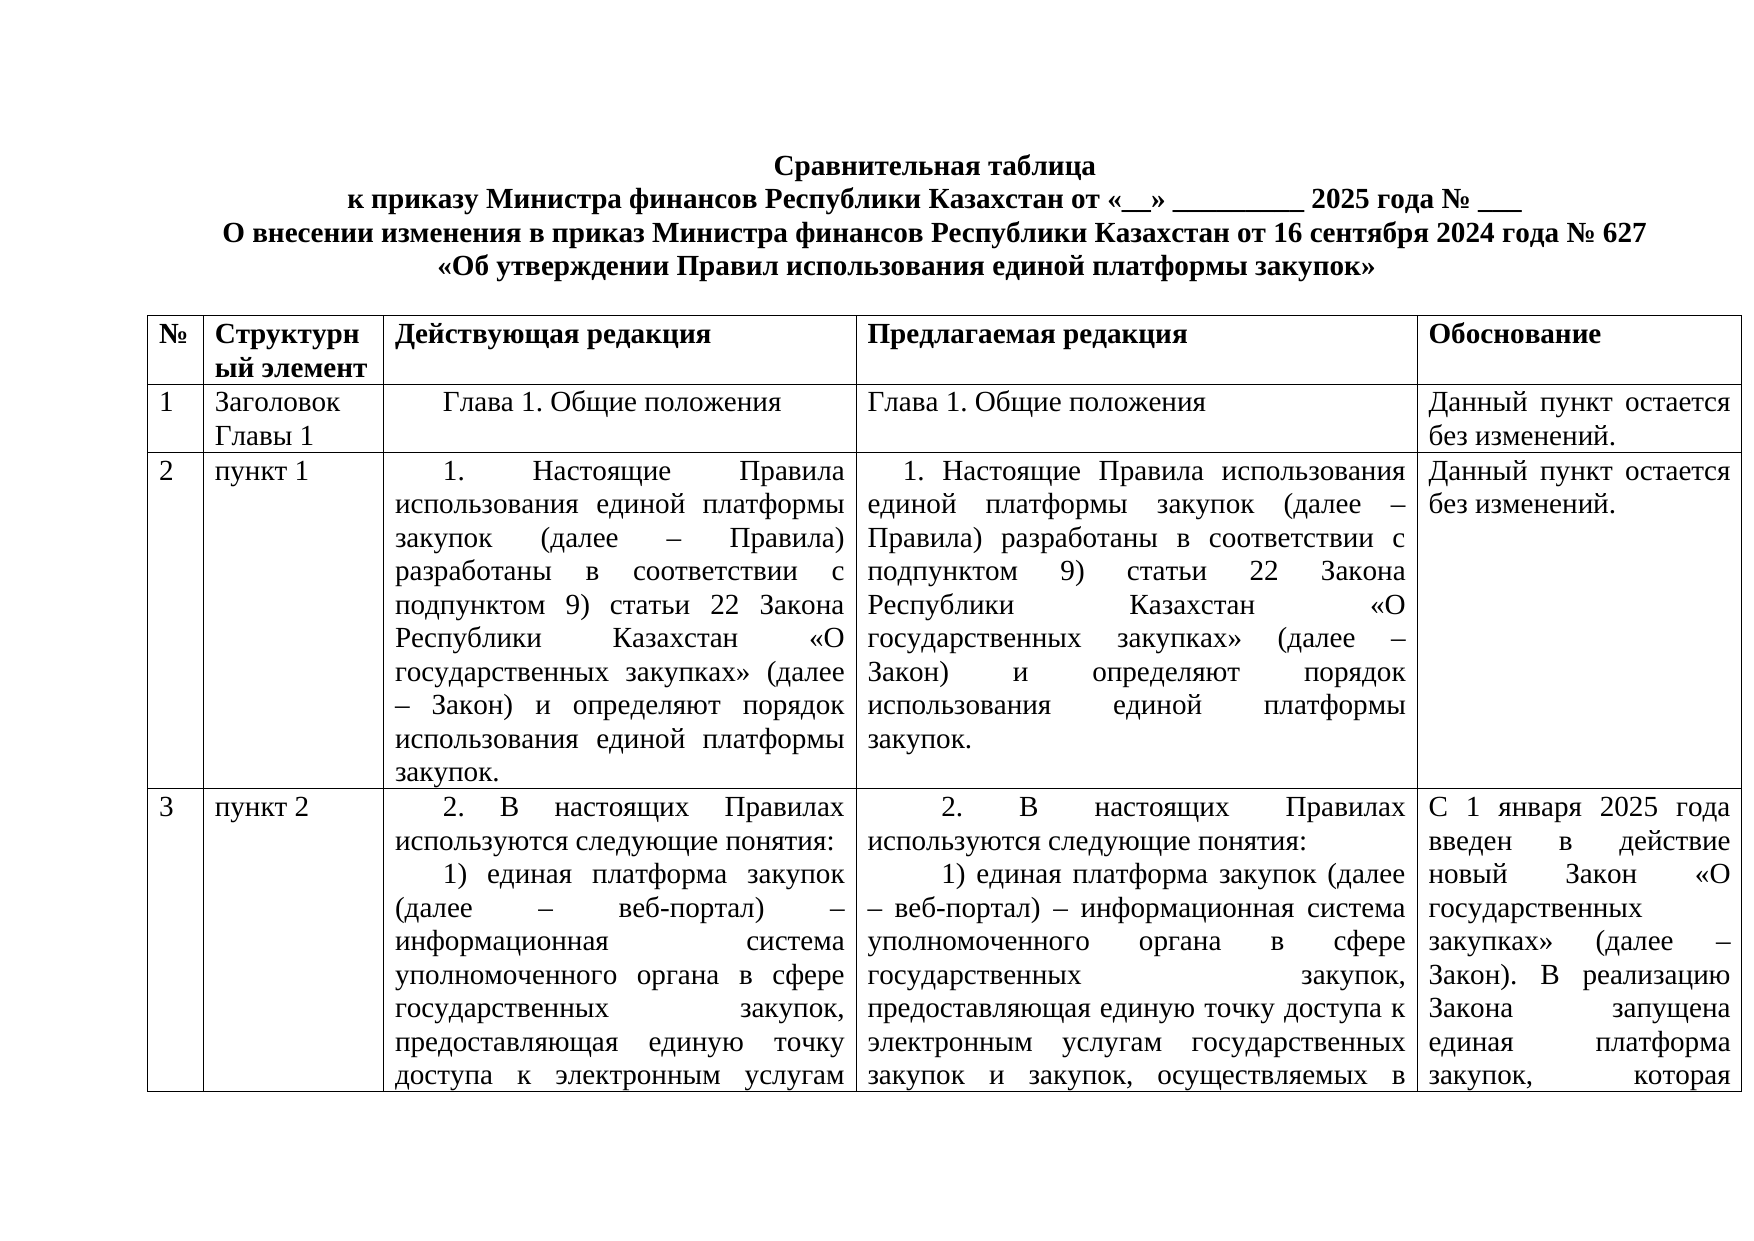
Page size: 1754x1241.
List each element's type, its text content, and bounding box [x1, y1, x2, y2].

text к приказу Министра финансов Республики Казахстан от «__» _________ 2025 года № ___ [148, 181, 1665, 215]
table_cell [857, 789, 1417, 1091]
table_cell Данный пункт остается без изменений. [1418, 385, 1741, 452]
text Сравнительная таблица [148, 148, 1665, 181]
text О внесении изменения в приказ Министра финансов Республики Казахстан от 16 сентября 2024 года № 627 «Об утверждении Правил использования единой платформы закупок» [148, 215, 1665, 282]
table_cell 2 [148, 453, 203, 788]
table_cell 1. Настоящие Правила использования единой платформы закупок (далее – Правила) разработаны в соответствии с подпунктом 9) статьи 22 Закона Республики Казахстан «О государственных закупках» (далее – Закон) и определяют порядок использования единой платформы закупок. [857, 453, 1417, 788]
table_header Предлагаемая редакция [857, 316, 1417, 383]
table_cell 1 [148, 385, 203, 452]
table_header № [148, 316, 203, 383]
table_cell 3 [148, 789, 203, 1091]
table_cell Глава 1. Общие положения [857, 385, 1417, 452]
table_cell пункт 1 [204, 453, 383, 788]
table_header Структурный элемент [204, 316, 383, 383]
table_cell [384, 789, 856, 1091]
table_cell пункт 2 [204, 789, 383, 1091]
table_cell Глава 1. Общие положения [384, 385, 856, 452]
table_header Обоснование [1418, 316, 1741, 383]
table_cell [1418, 789, 1741, 1091]
table_cell 1. Настоящие Правила использования единой платформы закупок (далее – Правила) разработаны в соответствии с подпунктом 9) статьи 22 Закона Республики Казахстан «О государственных закупках» (далее – Закон) и определяют порядок использования единой платформы закупок. [384, 453, 856, 788]
table_cell Заголовок Главы 1 [204, 385, 383, 452]
table_header Действующая редакция [384, 316, 856, 383]
table_cell Данный пункт остается без изменений. [1418, 453, 1741, 788]
